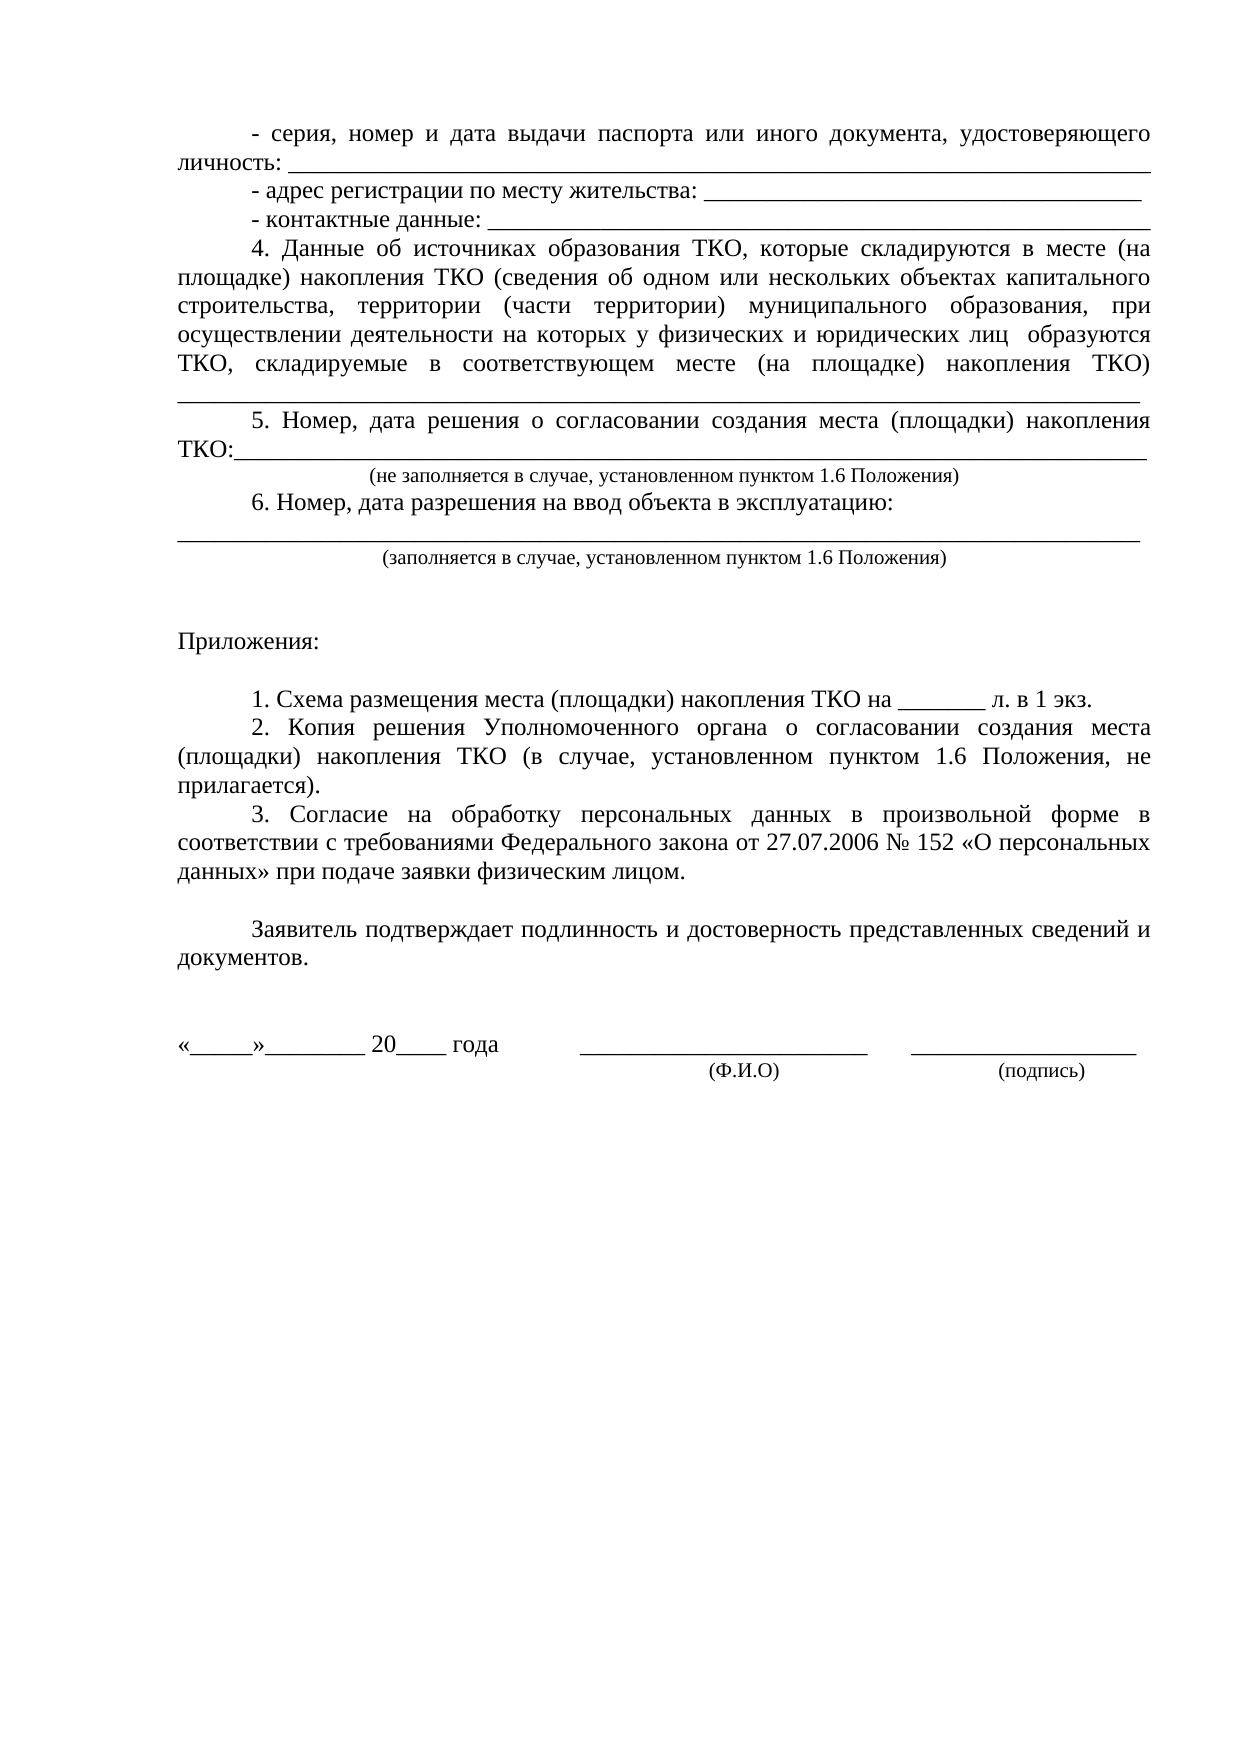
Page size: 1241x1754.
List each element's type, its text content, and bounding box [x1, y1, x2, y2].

text (Ф.И.О) (подпись) [177, 1057, 1152, 1082]
text Приложения: [177, 626, 1152, 655]
text 4. Данные об источниках образования ТКО, которые складируются в месте (на площадке) накопления ТКО (сведения об одном или нескольких объектах капитального строительства, территории (части территории) муниципального образования, при осуществлении деятельности на которых у физических и юридических лиц образуются ТКО, складируемые в соответствующем месте (на площадке) накопления ТКО) _____________________________________________________________________________ [177, 233, 1152, 406]
text (заполняется в случае, установленном пунктом 1.6 Положения) [177, 545, 1152, 569]
text 6. Номер, дата разрешения на ввод объекта в эксплуатацию: [177, 487, 1152, 516]
text - серия, номер и дата выдачи паспорта или иного документа, удостоверяющего личность: _____________________________________________________________________ [177, 118, 1152, 176]
text 3. Согласие на обработку персональных данных в произвольной форме в соответствии с требованиями Федерального закона от 27.07.2006 № 152 «О персональных данных» при подаче заявки физическим лицом. [177, 799, 1152, 885]
text - контактные данные: _____________________________________________________ [177, 204, 1152, 233]
text 2. Копия решения Уполномоченного органа о согласовании создания места (площадки) накопления ТКО (в случае, установленном пунктом 1.6 Положения, не прилагается). [177, 712, 1152, 799]
text 1. Схема размещения места (площадки) накопления ТКО на _______ л. в 1 экз. [177, 684, 1152, 712]
text Заявитель подтверждает подлинность и достоверность представленных сведений и документов. [177, 914, 1152, 971]
text (не заполняется в случае, установленном пунктом 1.6 Положения) [177, 463, 1152, 487]
text - адрес регистрации по месту жительства: ___________________________________ [177, 176, 1152, 204]
text «_____»________ 20____ года _______________________ __________________ [177, 1029, 1152, 1057]
text _____________________________________________________________________________ [177, 516, 1152, 545]
text 5. Номер, дата решения о согласовании создания места (площадки) накопления ТКО:_________________________________________________________________________ [177, 406, 1152, 463]
